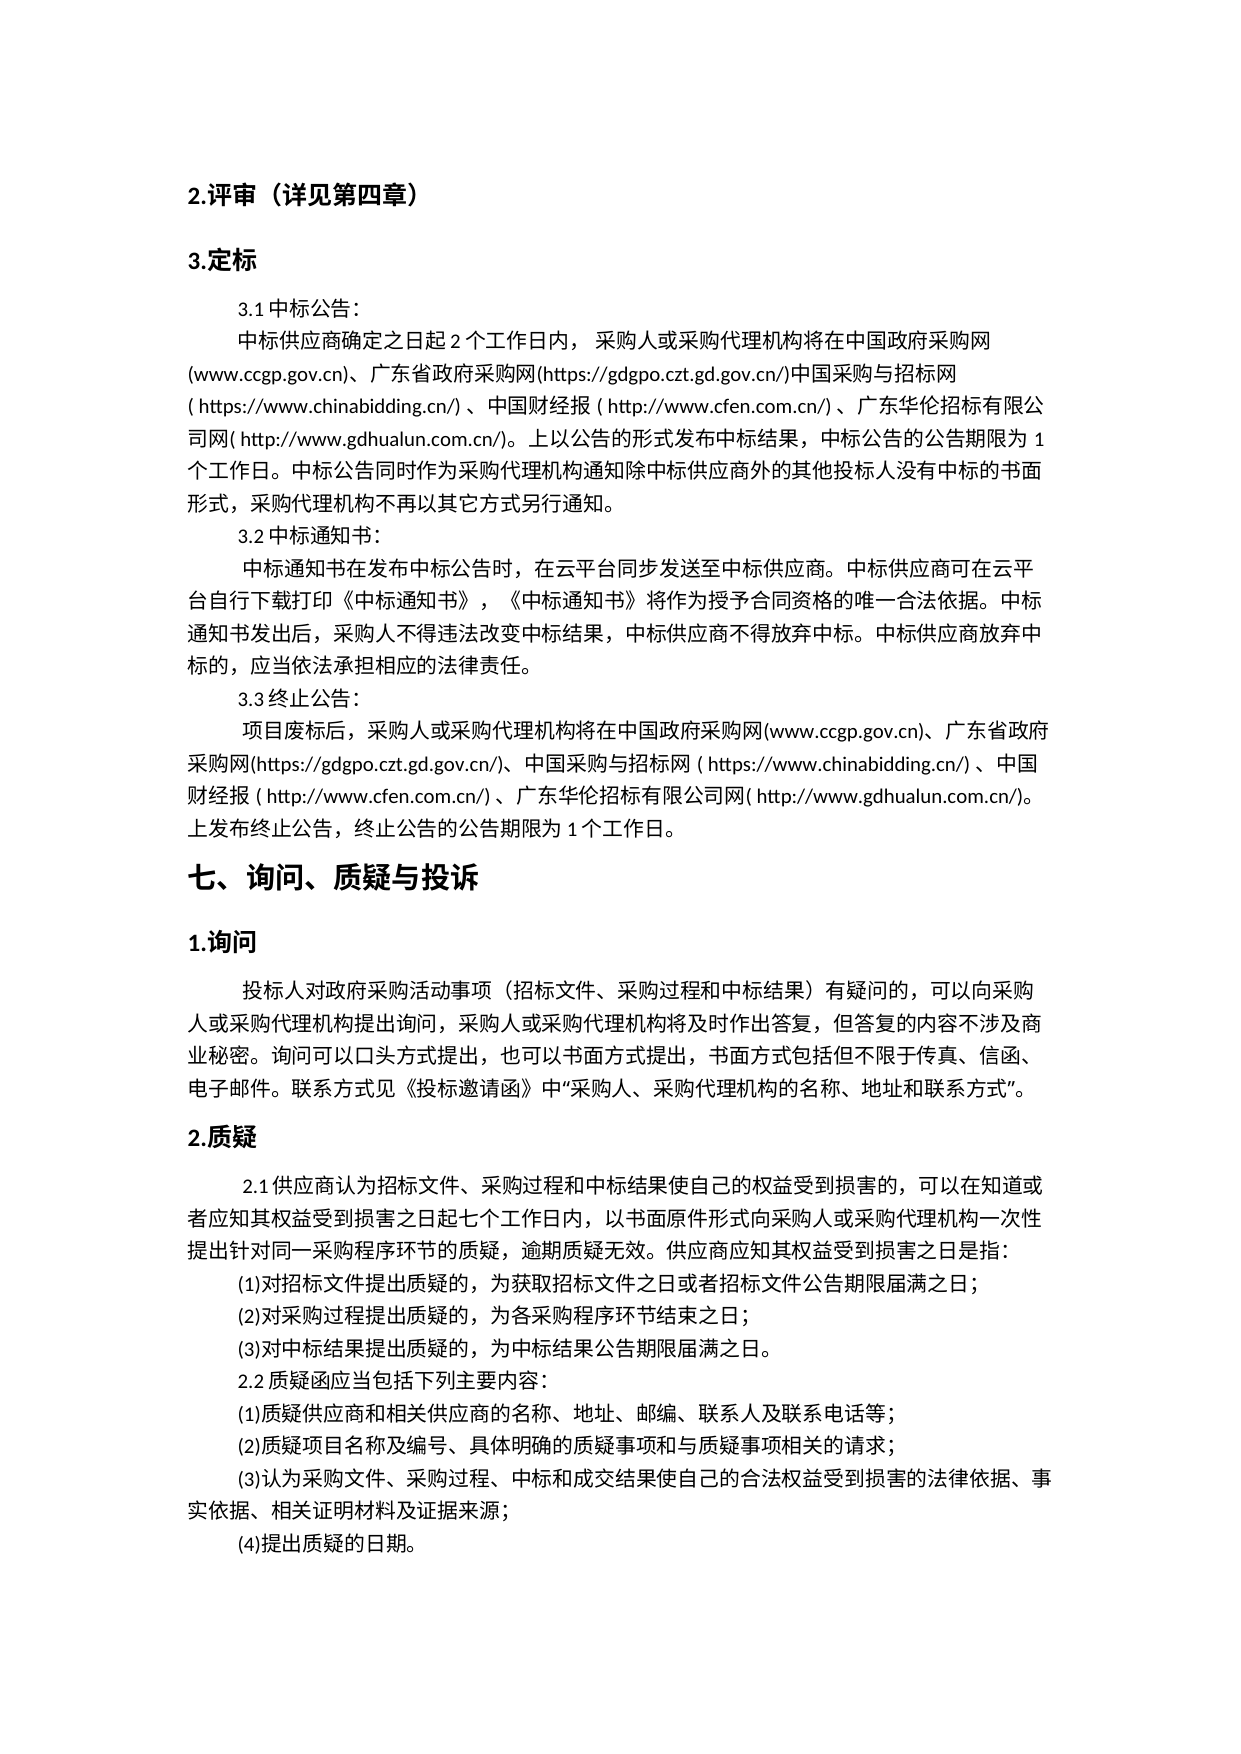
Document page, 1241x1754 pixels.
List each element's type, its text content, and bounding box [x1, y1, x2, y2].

text 2.评审（详见第四章） [187, 162, 1053, 227]
text (1)对招标文件提出质疑的，为获取招标文件之日或者招标文件公告期限届满之日； [187, 1267, 1053, 1299]
text (3)对中标结果提出质疑的，为中标结果公告期限届满之日。 [187, 1332, 1053, 1364]
text 3.2中标通知书： [187, 519, 1053, 552]
text 3.3终止公告： [187, 682, 1053, 714]
text (1)质疑供应商和相关供应商的名称、地址、邮编、联系人及联系电话等； [187, 1397, 1053, 1429]
text 中标通知书在发布中标公告时，在云平台同步发送至中标供应商。中标供应商可在云平台自行下载打印《中标通知书》，《中标通知书》将作为授予合同资格的唯一合法依据。中标通知书发出后，采购人不得违法改变中标结果，中标供应商不得放弃中标。中标供应商放弃中标的，应当依法承担相应的法律责任。 [187, 552, 1053, 682]
text (4)提出质疑的日期。 [187, 1527, 1053, 1559]
text 投标人对政府采购活动事项（招标文件、采购过程和中标结果）有疑问的，可以向采购人或采购代理机构提出询问，采购人或采购代理机构将及时作出答复，但答复的内容不涉及商业秘密。询问可以口头方式提出，也可以书面方式提出，书面方式包括但不限于传真、信函、电子邮件。联系方式见《投标邀请函》中“采购人、采购代理机构的名称、地址和联系方式”。 [187, 974, 1053, 1104]
text (2)对采购过程提出质疑的，为各采购程序环节结束之日； [187, 1299, 1053, 1332]
text 项目废标后，采购人或采购代理机构将在中国政府采购网(www.ccgp.gov.cn)、广东省政府采购网(https://gdgpo.czt.gd.gov.cn/)、中国采购与招标网 ( https://www.chinabidding.cn/) 、中国财经报 ( http://www.cfen.com.cn/) 、广东华伦招标有限公司网( http://www.gdhualun.com.cn/)。上发布终止公告，终止公告的公告期限为1个工作日。 [187, 714, 1053, 844]
text (3)认为采购文件、采购过程、中标和成交结果使自己的合法权益受到损害的法律依据、事实依据、相关证明材料及证据来源； [187, 1462, 1053, 1527]
text 3.1中标公告： [187, 292, 1053, 324]
text 3.定标 [187, 227, 1053, 292]
text 1.询问 [187, 909, 1053, 974]
text 2.质疑 [187, 1104, 1053, 1169]
text 七、询问、质疑与投诉 [187, 844, 1053, 909]
text (2)质疑项目名称及编号、具体明确的质疑事项和与质疑事项相关的请求； [187, 1429, 1053, 1462]
text 中标供应商确定之日起2个工作日内， 采购人或采购代理机构将在中国政府采购网(www.ccgp.gov.cn)、广东省政府采购网(https://gdgpo.czt.gd.gov.cn/)中国采购与招标网 ( https://www.chinabidding.cn/) 、中国财经报 ( http://www.cfen.com.cn/) 、广东华伦招标有限公司网( http://www.gdhualun.com.cn/)。上以公告的形式发布中标结果，中标公告的公告期限为 1 个工作日。中标公告同时作为采购代理机构通知除中标供应商外的其他投标人没有中标的书面形式，采购代理机构不再以其它方式另行通知。 [187, 324, 1053, 519]
text 2.2质疑函应当包括下列主要内容： [187, 1364, 1053, 1397]
text 2.1供应商认为招标文件、采购过程和中标结果使自己的权益受到损害的，可以在知道或者应知其权益受到损害之日起七个工作日内，以书面原件形式向采购人或采购代理机构一次性提出针对同一采购程序环节的质疑，逾期质疑无效。供应商应知其权益受到损害之日是指： [187, 1169, 1053, 1267]
